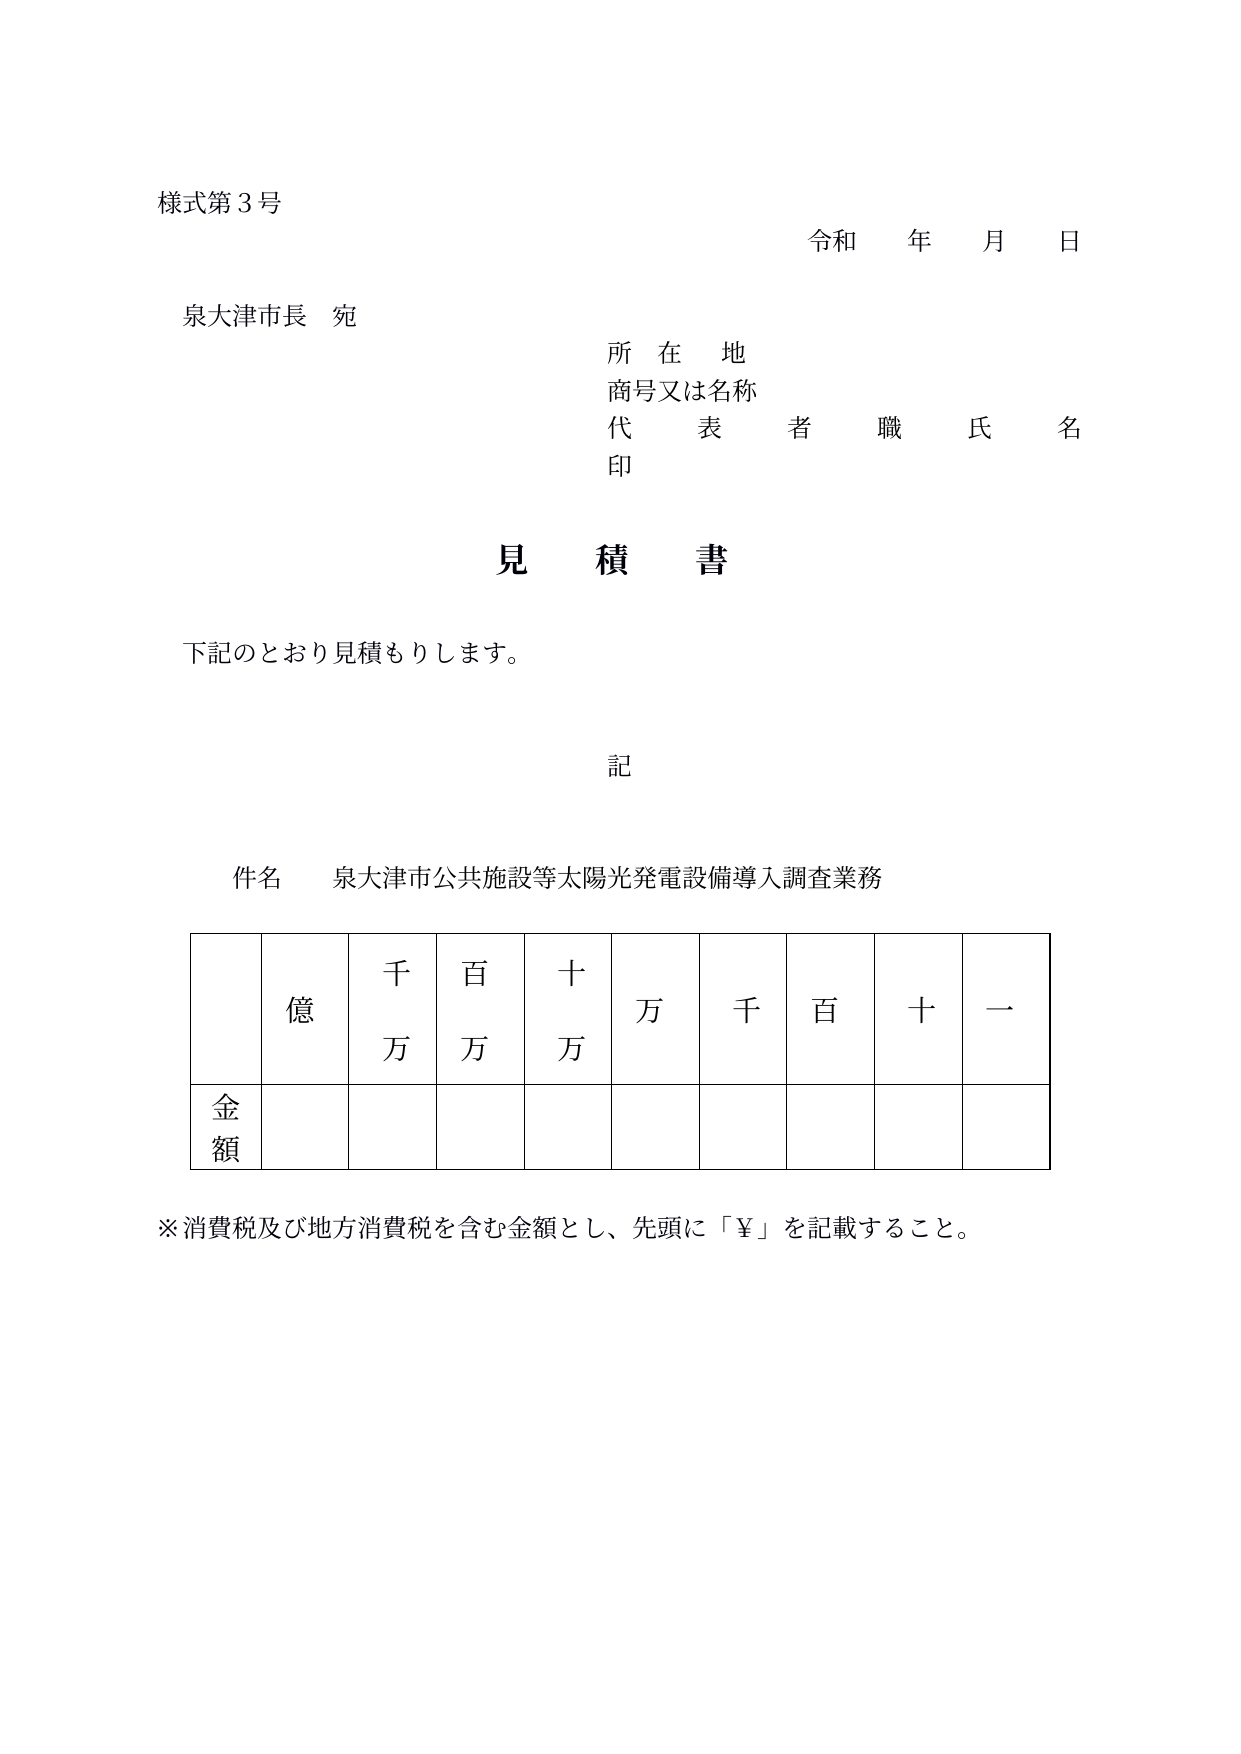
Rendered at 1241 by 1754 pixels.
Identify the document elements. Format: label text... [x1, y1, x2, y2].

text 代表者職氏名 印 [597, 408, 1083, 483]
table_cell [437, 1085, 524, 1169]
table_header [191, 934, 261, 1084]
table_header 千万 [349, 934, 436, 1084]
table_header 万 [612, 934, 699, 1084]
table_cell [700, 1085, 786, 1169]
table_header 十万 [525, 934, 611, 1084]
text 下記のとおり見積もりします。 [158, 633, 1083, 671]
text 令和 年 月 日 [158, 221, 1083, 258]
table_cell [525, 1085, 611, 1169]
text 所在地 [597, 333, 1083, 371]
text 見 積 書 [158, 521, 1083, 596]
text 記 [158, 746, 1083, 783]
table_header 億 [262, 934, 348, 1084]
table_header 百 [787, 934, 874, 1084]
table_header 百万 [437, 934, 524, 1084]
table_cell [349, 1085, 436, 1169]
table_header 十 [875, 934, 962, 1084]
table_cell [612, 1085, 699, 1169]
text 件名 泉大津市公共施設等太陽光発電設備導入調査業務 [158, 858, 1083, 896]
table_header 千 [700, 934, 786, 1084]
table_cell [787, 1085, 874, 1169]
table_cell [262, 1085, 348, 1169]
text 商号又は名称 [597, 371, 1083, 408]
table_cell [875, 1085, 962, 1169]
table_header 一 [963, 934, 1049, 1084]
text ※消費税及び地方消費税を含む金額とし、先頭に「￥」を記載すること。 [158, 1208, 1083, 1245]
table_cell [963, 1085, 1049, 1169]
table_cell 金 額 [191, 1085, 261, 1169]
text 様式第３号 [158, 183, 1083, 221]
text 泉大津市長 宛 [158, 296, 1083, 333]
